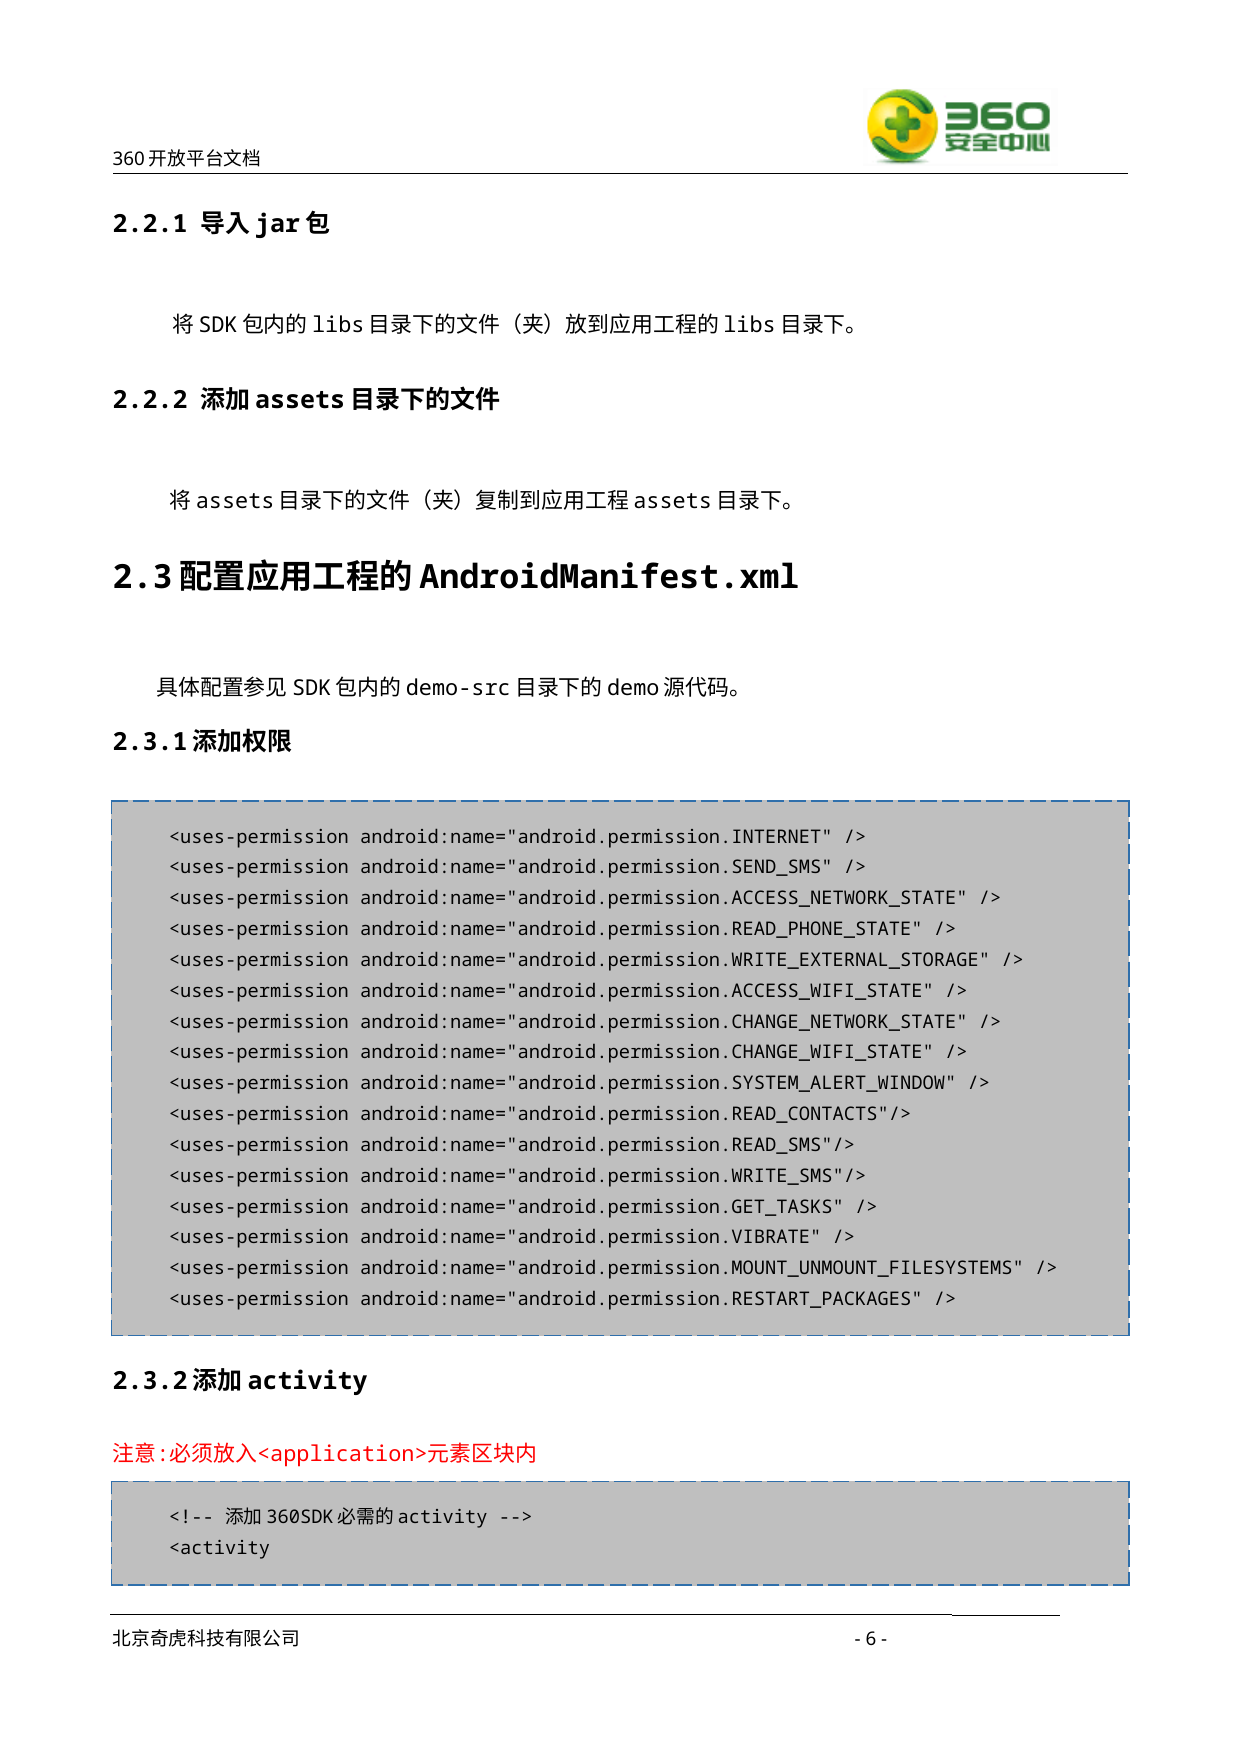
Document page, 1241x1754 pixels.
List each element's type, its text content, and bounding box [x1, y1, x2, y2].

text <uses-permission android:name="android.permission.GET_TASKS" /> [111, 1170, 1129, 1201]
text <uses-permission android:name="android.permission.CHANGE_WIFI_STATE" /> [111, 1016, 1129, 1047]
subtitle 导入jar包 [112, 190, 1128, 255]
text <uses-permission android:name="android.permission.WRITE_SMS"/> [111, 1139, 1129, 1170]
text <uses-permission android:name="android.permission.CHANGE_NETWORK_STATE" /> [111, 985, 1129, 1016]
text 将assets目录下的文件（夹）复制到应用工程assets目录下。 [112, 483, 1128, 515]
text <uses-permission android:name="android.permission.SYSTEM_ALERT_WINDOW" /> [111, 1047, 1129, 1077]
text <!-- 添加360SDK必需的activity --> [111, 1481, 1129, 1512]
subtitle 2.3.2添加activity [112, 1346, 1128, 1411]
text <uses-permission android:name="android.permission.READ_SMS"/> [111, 1108, 1129, 1139]
subtitle 2.3.1添加权限 [112, 708, 1128, 773]
text <uses-permission android:name="android.permission.ACCESS_WIFI_STATE" /> [111, 954, 1129, 985]
subtitle 添加assets目录下的文件 [112, 366, 1128, 431]
picture [863, 88, 1058, 166]
text 具体配置参见SDK包内的demo-src目录下的demo源代码。 [112, 669, 1128, 702]
text <uses-permission android:name="android.permission.RESTART_PACKAGES" /> [111, 1262, 1129, 1336]
text <uses-permission android:name="android.permission.READ_CONTACTS"/> [111, 1077, 1129, 1108]
subtitle 2.3配置应用工程的AndroidManifest.xml [112, 542, 1128, 607]
text <uses-permission android:name="android.permission.INTERNET" /> [111, 800, 1129, 831]
text <activity [111, 1512, 1129, 1586]
text <uses-permission android:name="android.permission.WRITE_EXTERNAL_STORAGE" /> [111, 923, 1129, 954]
text 注意:必须放入<application>元素区块内 [112, 1436, 1128, 1468]
text <uses-permission android:name="android.permission.VIBRATE" /> [111, 1201, 1129, 1232]
text <uses-permission android:name="android.permission.SEND_SMS" /> [111, 831, 1129, 862]
text <uses-permission android:name="android.permission.ACCESS_NETWORK_STATE" /> [111, 862, 1129, 892]
text <uses-permission android:name="android.permission.MOUNT_UNMOUNT_FILESYSTEMS" /> [111, 1232, 1129, 1262]
text 将SDK包内的libs目录下的文件（夹）放到应用工程的libs目录下。 [172, 307, 1128, 339]
text <uses-permission android:name="android.permission.READ_PHONE_STATE" /> [111, 892, 1129, 923]
